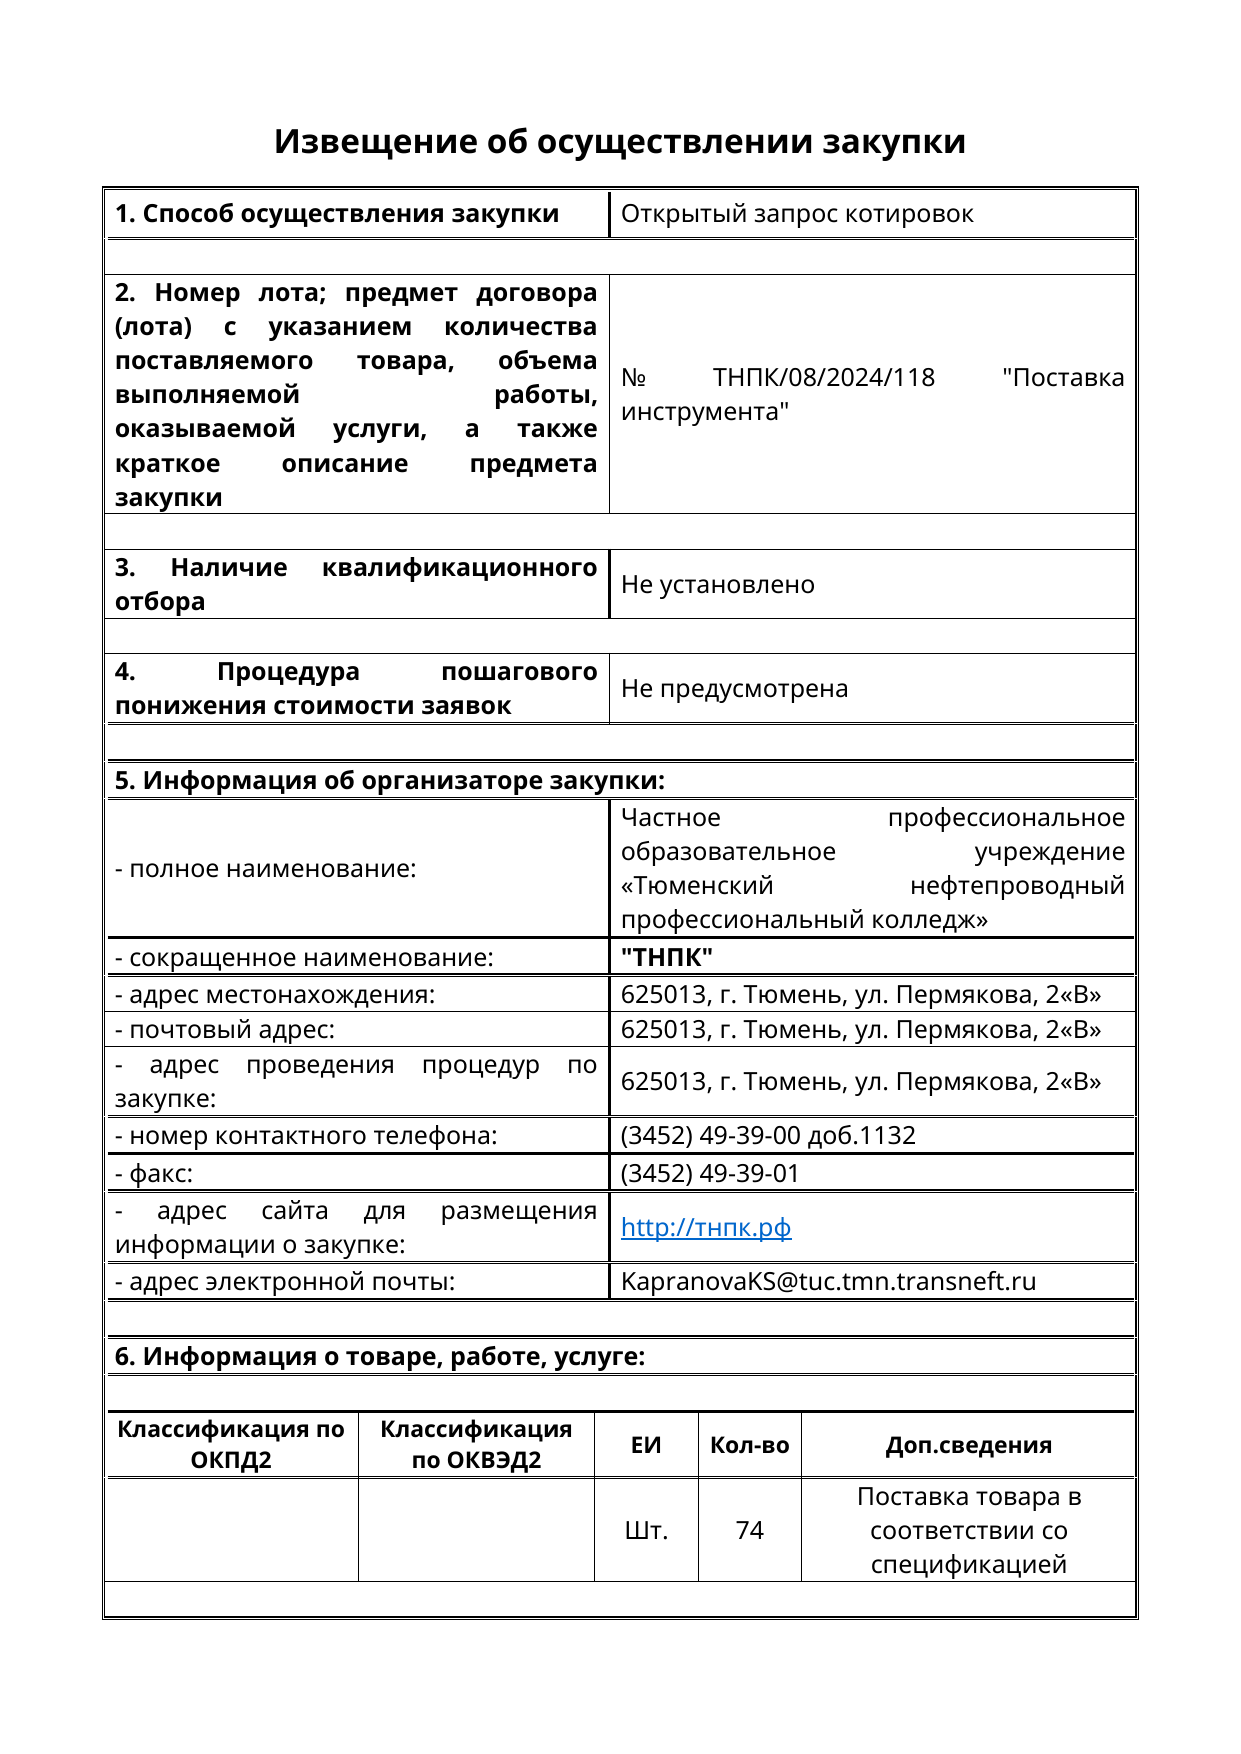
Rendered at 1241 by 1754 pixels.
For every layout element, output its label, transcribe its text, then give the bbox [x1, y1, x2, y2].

table_cell [103, 1476, 358, 1581]
table_cell Классификация по ОКВЭД2 [359, 1413, 594, 1476]
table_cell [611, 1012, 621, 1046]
table_cell 5. Информация об организаторе закупки: [105, 759, 1136, 796]
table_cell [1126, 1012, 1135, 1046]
table_cell - адрес сайта для размещения информации о закупке: [105, 1189, 608, 1261]
table_cell - сокращенное наименование: [105, 936, 608, 973]
table_cell [105, 1298, 1136, 1335]
table_cell [103, 237, 1137, 274]
table_cell - факс: [105, 1152, 608, 1189]
table_cell [103, 1373, 1137, 1410]
table_cell [359, 1479, 594, 1581]
table_cell 625013, г. Тюмень, ул. Пермякова, 2«В» [611, 973, 1136, 1011]
table_cell 4. Процедура пошагового понижения стоимости заявок [105, 654, 609, 722]
table_cell Классификация по ОКПД2 [105, 1410, 358, 1476]
table_cell - адрес электронной почты: [103, 1261, 609, 1298]
table_cell Не установлено [611, 550, 1135, 618]
table_cell (3452) 49-39-00 доб.1132 [609, 1115, 1137, 1152]
table_cell - адрес местонахождения: [105, 973, 608, 1011]
table_cell Частное профессиональное образовательное учреждение «Тюменский нефтепроводный профессиональный колледж» [609, 796, 1136, 936]
table_cell - почтовый адрес: [105, 1012, 608, 1046]
text Извещение об осуществлении закупки [118, 118, 1122, 163]
table_cell Кол-во [699, 1413, 801, 1476]
table_cell 74 [699, 1479, 801, 1581]
table_cell Поставка товара в соответствии со спецификацией [802, 1476, 1137, 1581]
table_cell - адрес проведения процедур по закупке: [105, 1047, 608, 1115]
table_header Открытый запрос котировок [609, 190, 1135, 237]
table_cell [105, 514, 1135, 548]
table_cell http://тнпк.рф [611, 1189, 1136, 1261]
table_cell [105, 619, 1135, 653]
table_cell KapranovaKS@tuc.tmn.transneft.ru [609, 1261, 1137, 1298]
table_cell 2. Номер лота; предмет договора (лота) с указанием количества поставляемого товара, объема выполняемой работы, оказываемой услуги, а также краткое описание предмета закупки [105, 275, 609, 513]
table_header 1. Способ осуществления закупки [105, 190, 609, 237]
table_cell Доп.сведения [802, 1410, 1135, 1476]
table_cell 3. Наличие квалификационного отбора [105, 550, 608, 618]
table_cell 625013, г. Тюмень, ул. Пермякова, 2«В» [611, 1047, 1135, 1115]
table_cell [105, 1582, 1135, 1616]
table_cell Не предусмотрена [610, 654, 1135, 722]
table_cell - полное наименование: [105, 796, 609, 936]
table_cell Шт. [595, 1479, 698, 1581]
table_cell - номер контактного телефона: [103, 1115, 609, 1152]
table_cell 6. Информация о товаре, работе, услуге: [105, 1335, 1136, 1373]
table_cell [103, 722, 1137, 759]
table_cell № ТНПК/08/2024/118 "Поставка инструмента" [610, 275, 1135, 513]
table_cell ЕИ [595, 1413, 698, 1476]
